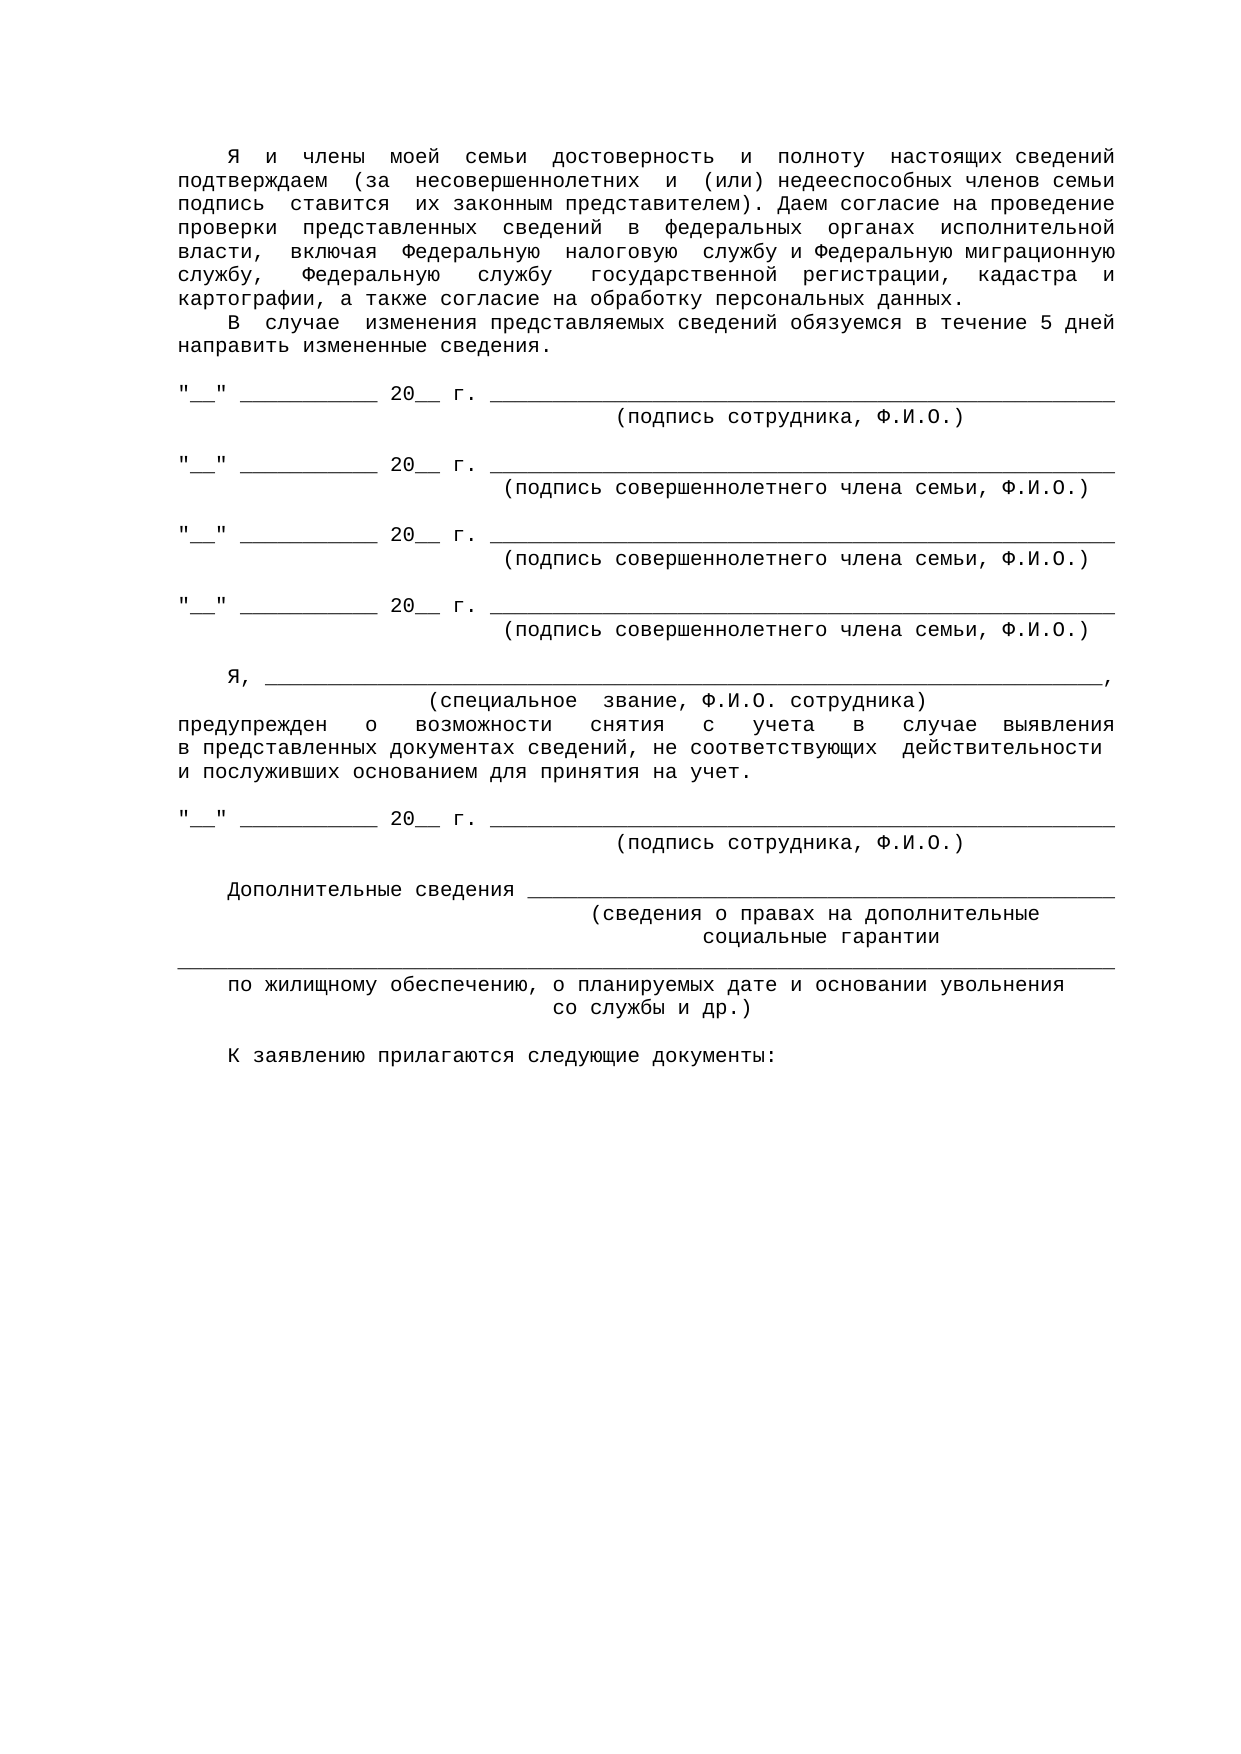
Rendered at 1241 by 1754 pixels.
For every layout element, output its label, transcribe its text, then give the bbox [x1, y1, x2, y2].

text ___________________________________________________________________________ [177, 950, 1152, 974]
text предупрежден о возможности снятия с учета в случае выявления [177, 714, 1152, 737]
text в представленных документах сведений, не соответствующих действительности [177, 737, 1152, 761]
text Я, ___________________________________________________________________, [177, 666, 1152, 690]
text Дополнительные сведения _______________________________________________ [177, 879, 1152, 903]
text подпись ставится их законным представителем). Даем согласие на проведение [177, 193, 1152, 217]
text социальные гарантии [177, 926, 1152, 950]
text службу, Федеральную службу государственной регистрации, кадастра и [177, 264, 1152, 288]
text (подпись сотрудника, Ф.И.О.) [177, 832, 1152, 856]
text проверки представленных сведений в федеральных органах исполнительной [177, 217, 1152, 241]
text (подпись совершеннолетнего члена семьи, Ф.И.О.) [177, 619, 1152, 643]
text направить измененные сведения. [177, 335, 1152, 359]
text (подпись совершеннолетнего члена семьи, Ф.И.О.) [177, 548, 1152, 572]
text "__" ___________ 20__ г. __________________________________________________ [177, 453, 1152, 477]
text по жилищному обеспечению, о планируемых дате и основании увольнения [177, 974, 1152, 997]
text (подпись сотрудника, Ф.И.О.) [177, 406, 1152, 430]
text и послуживших основанием для принятия на учет. [177, 761, 1152, 784]
text (сведения о правах на дополнительные [177, 903, 1152, 926]
text (подпись совершеннолетнего члена семьи, Ф.И.О.) [177, 477, 1152, 501]
text В случае изменения представляемых сведений обязуемся в течение 5 дней [177, 312, 1152, 335]
text со службы и др.) [177, 997, 1152, 1021]
text "__" ___________ 20__ г. __________________________________________________ [177, 808, 1152, 832]
text Я и члены моей семьи достоверность и полноту настоящих сведений [177, 146, 1152, 170]
text "__" ___________ 20__ г. __________________________________________________ [177, 524, 1152, 548]
text картографии, а также согласие на обработку персональных данных. [177, 288, 1152, 312]
text подтверждаем (за несовершеннолетних и (или) недееспособных членов семьи [177, 170, 1152, 193]
text К заявлению прилагаются следующие документы: [177, 1045, 1152, 1068]
text "__" ___________ 20__ г. __________________________________________________ [177, 595, 1152, 619]
text "__" ___________ 20__ г. __________________________________________________ [177, 383, 1152, 406]
text (специальное звание, Ф.И.О. сотрудника) [177, 690, 1152, 714]
text власти, включая Федеральную налоговую службу и Федеральную миграционную [177, 241, 1152, 264]
